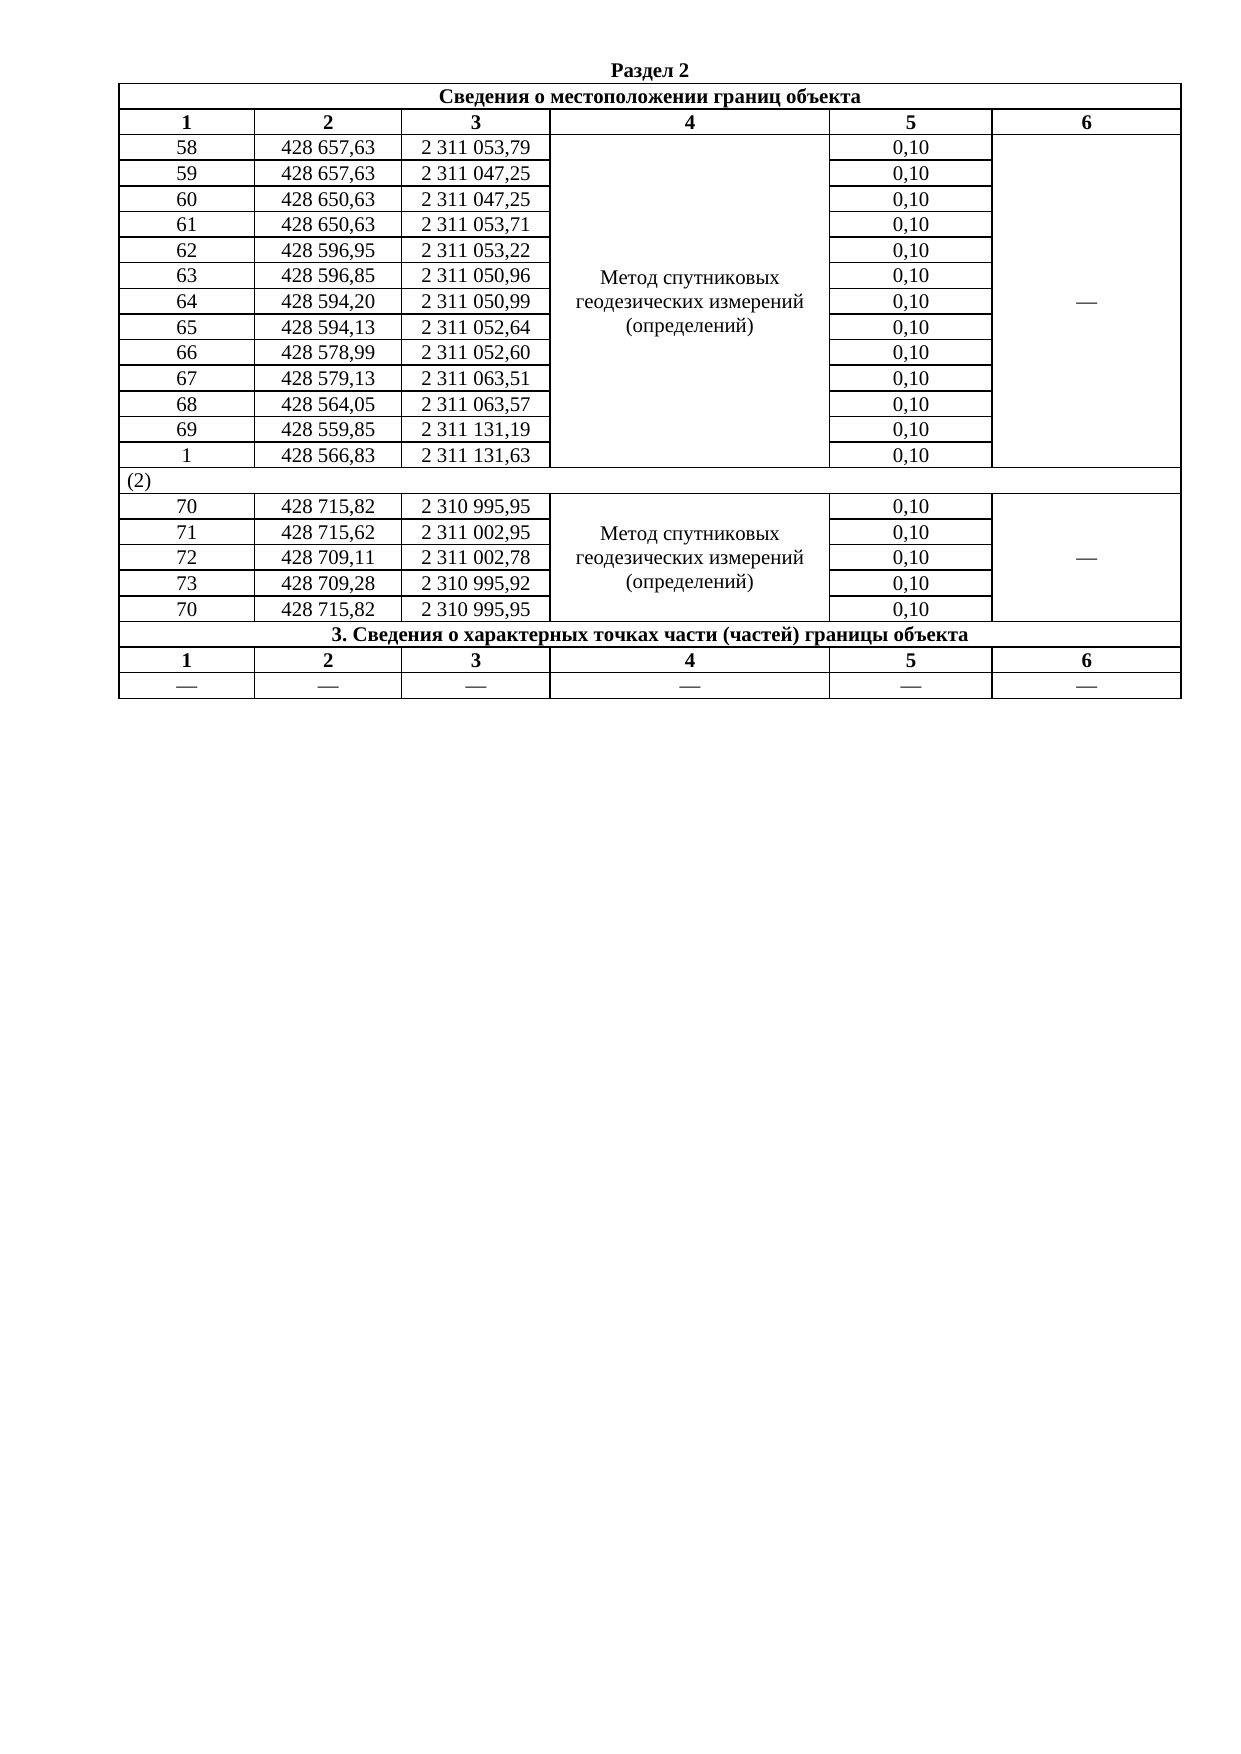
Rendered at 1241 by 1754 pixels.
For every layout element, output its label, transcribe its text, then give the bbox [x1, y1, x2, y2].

table_cell 66 [120, 340, 254, 364]
table_cell 2 311 047,25 [402, 161, 549, 185]
table_cell 0,10 [830, 289, 991, 313]
table_cell 1 [120, 443, 254, 467]
table_cell 0,10 [830, 597, 991, 621]
table_cell 0,10 [830, 545, 991, 569]
table_cell 2 310 995,92 [402, 571, 549, 595]
table_cell 428 709,28 [255, 571, 401, 595]
table_cell 65 [120, 315, 254, 339]
table_cell — [120, 673, 254, 697]
table_cell 2 311 053,71 [402, 212, 549, 236]
table_cell 0,10 [830, 366, 991, 390]
table_cell 5 [830, 110, 991, 134]
table_cell 0,10 [830, 187, 991, 211]
table_cell 63 [120, 263, 254, 287]
table_cell 2 311 052,64 [402, 315, 549, 339]
table_cell 60 [120, 187, 254, 211]
table_cell 2 311 050,99 [402, 289, 549, 313]
table_cell 72 [120, 545, 254, 569]
table_cell 2 311 131,63 [402, 443, 549, 467]
table_cell 2 311 052,60 [402, 340, 549, 364]
table_cell 0,10 [830, 520, 991, 544]
table_cell 2 311 063,51 [402, 366, 549, 390]
table_cell 64 [120, 289, 254, 313]
table_cell 59 [120, 161, 254, 185]
table_cell 4 [551, 110, 829, 134]
table_cell 428 564,05 [255, 392, 401, 416]
table_cell 428 566,83 [255, 443, 401, 467]
table_cell 428 596,85 [255, 263, 401, 287]
table_cell 2 [255, 110, 401, 134]
table_cell 2 310 995,95 [402, 597, 549, 621]
table_header Раздел 2 [119, 59, 1181, 82]
table_cell Метод спутниковых геодезических измерений (определений) [551, 494, 829, 621]
table_cell 0,10 [830, 571, 991, 595]
table_cell 428 715,82 [255, 597, 401, 621]
table_cell Сведения о местоположении границ объекта [120, 84, 1180, 108]
table_cell 0,10 [830, 494, 991, 518]
table_cell 58 [120, 135, 254, 159]
table_cell 0,10 [830, 417, 991, 441]
table_cell 428 657,63 [255, 161, 401, 185]
table_cell 0,10 [830, 340, 991, 364]
table_cell 67 [120, 366, 254, 390]
table_cell 2 311 050,96 [402, 263, 549, 287]
table_cell — [255, 673, 401, 697]
table_cell 0,10 [830, 161, 991, 185]
table_cell 2 311 053,79 [402, 135, 549, 159]
table_cell 428 594,13 [255, 315, 401, 339]
table_cell 2 310 995,95 [402, 494, 549, 518]
table_cell 6 [993, 648, 1180, 672]
table_cell 70 [120, 494, 254, 518]
table_cell — [551, 673, 829, 697]
table_cell (2) [120, 468, 1180, 492]
table_cell 0,10 [830, 238, 991, 262]
table_cell 428 559,85 [255, 417, 401, 441]
table_cell 2 311 063,57 [402, 392, 549, 416]
table_cell — [993, 673, 1180, 697]
table_cell — [993, 135, 1180, 467]
table_cell 3 [402, 648, 549, 672]
table_cell 428 596,95 [255, 238, 401, 262]
table_cell 2 311 002,78 [402, 545, 549, 569]
table_cell 428 578,99 [255, 340, 401, 364]
table_cell 70 [120, 597, 254, 621]
table_cell 68 [120, 392, 254, 416]
table_cell 0,10 [830, 315, 991, 339]
table_cell 69 [120, 417, 254, 441]
table_cell 2 311 002,95 [402, 520, 549, 544]
table_cell — [993, 494, 1180, 621]
table_cell 3. Сведения о характерных точках части (частей) границы объекта [120, 622, 1180, 646]
table_cell 428 594,20 [255, 289, 401, 313]
table_cell 428 715,62 [255, 520, 401, 544]
table_cell 1 [120, 110, 254, 134]
table_cell 428 579,13 [255, 366, 401, 390]
table_cell 2 [255, 648, 401, 672]
table_cell 2 311 053,22 [402, 238, 549, 262]
table_cell 0,10 [830, 443, 991, 467]
table_cell 61 [120, 212, 254, 236]
table_cell 4 [551, 648, 829, 672]
table_cell 0,10 [830, 392, 991, 416]
table_cell 1 [120, 648, 254, 672]
table_cell 3 [402, 110, 549, 134]
table_cell 428 715,82 [255, 494, 401, 518]
table_cell — [830, 673, 991, 697]
table_cell 428 657,63 [255, 135, 401, 159]
table_cell 2 311 047,25 [402, 187, 549, 211]
table_cell 71 [120, 520, 254, 544]
table_cell 0,10 [830, 263, 991, 287]
table_cell 428 709,11 [255, 545, 401, 569]
table_cell Метод спутниковых геодезических измерений (определений) [551, 135, 829, 467]
table_cell 73 [120, 571, 254, 595]
table_cell 428 650,63 [255, 212, 401, 236]
table_cell 0,10 [830, 212, 991, 236]
table_cell 0,10 [830, 135, 991, 159]
table_cell 5 [830, 648, 991, 672]
table_cell 2 311 131,19 [402, 417, 549, 441]
table_cell — [402, 673, 549, 697]
table_cell 6 [993, 110, 1180, 134]
table_cell 428 650,63 [255, 187, 401, 211]
table_cell 62 [120, 238, 254, 262]
